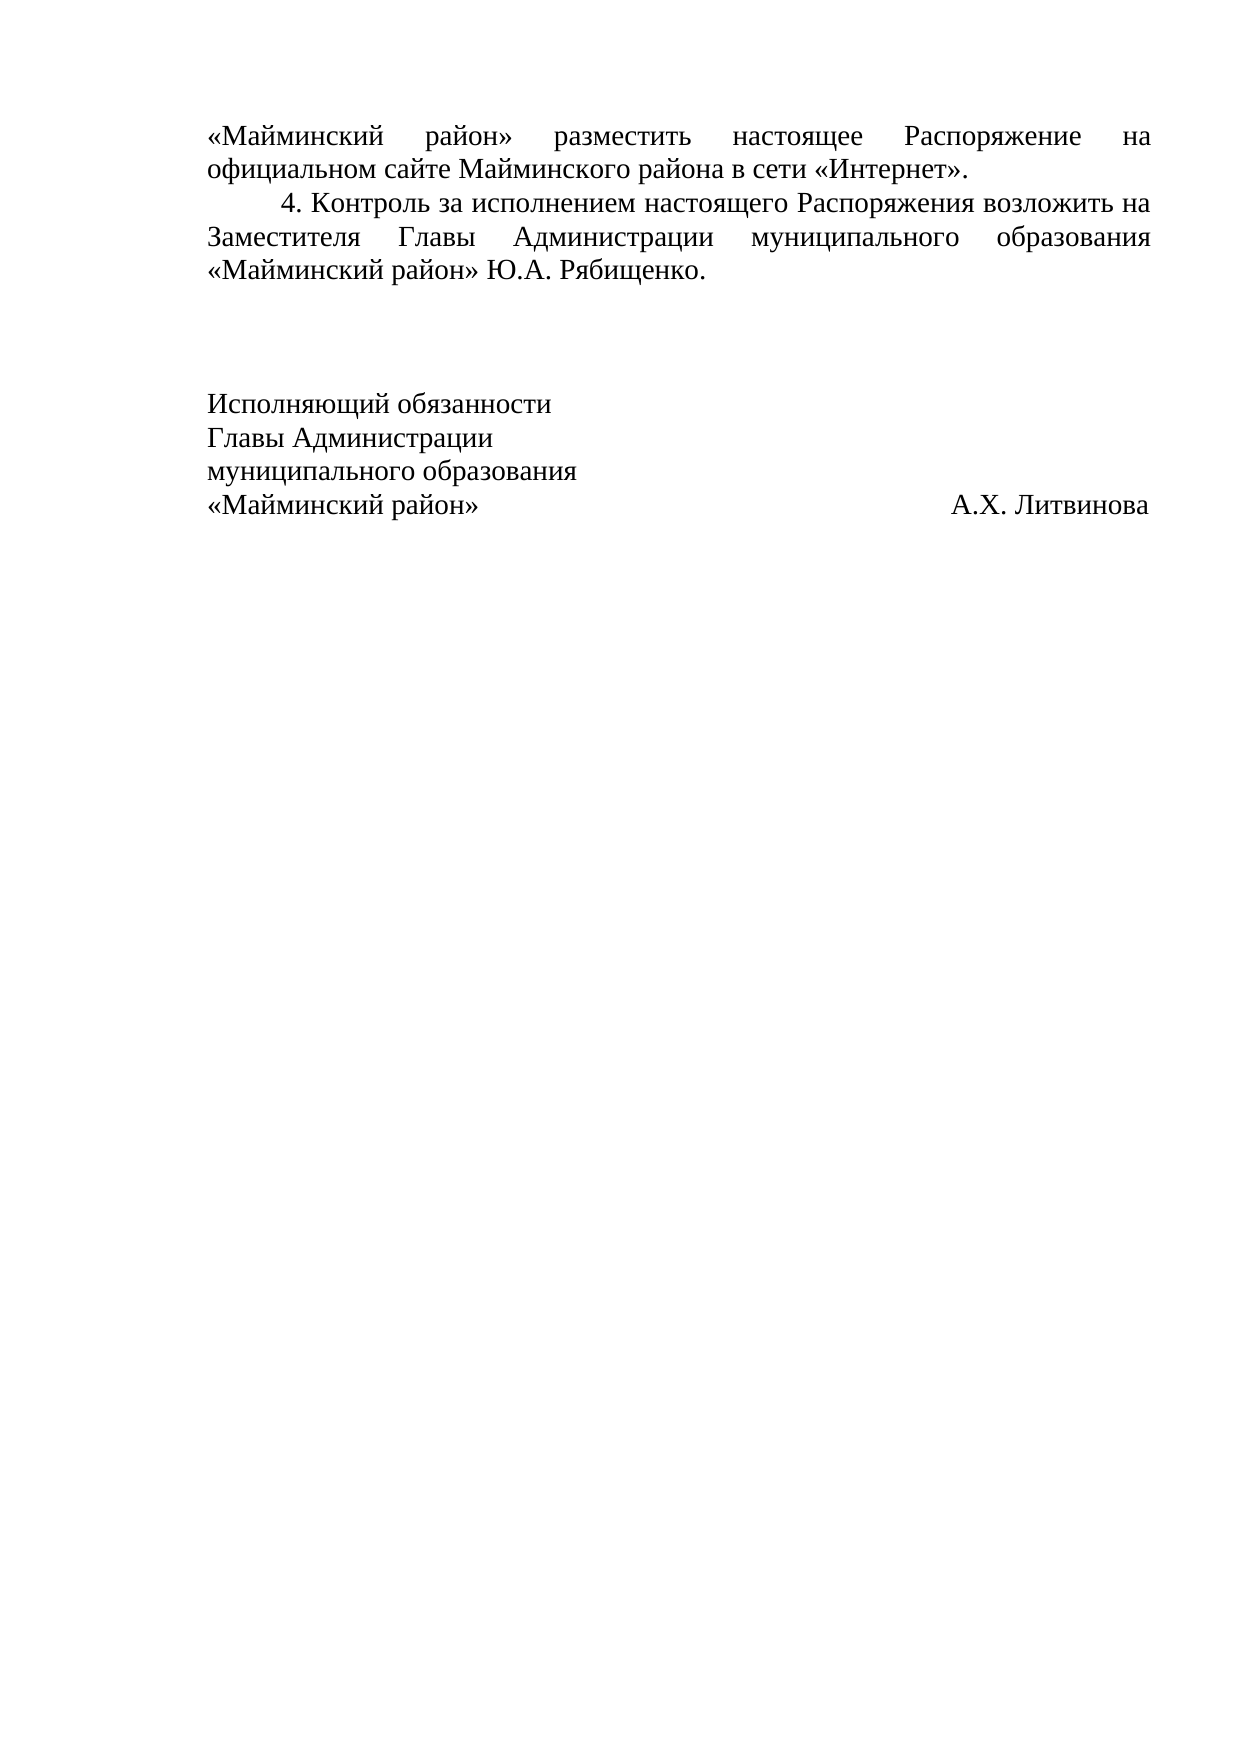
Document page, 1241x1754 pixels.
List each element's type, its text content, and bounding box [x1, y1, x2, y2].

text «Майминский район» А.Х. Литвинова [207, 487, 1152, 521]
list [207, 118, 1152, 185]
text Исполняющий обязанности [207, 386, 1159, 420]
list 4. Контроль за исполнением настоящего Распоряжения возложить на Заместителя Главы Администрации муниципального образования «Майминский район» Ю.А. Рябищенко. [207, 185, 1152, 286]
text муниципального образования [207, 453, 1159, 487]
text Главы Администрации [207, 420, 1159, 453]
